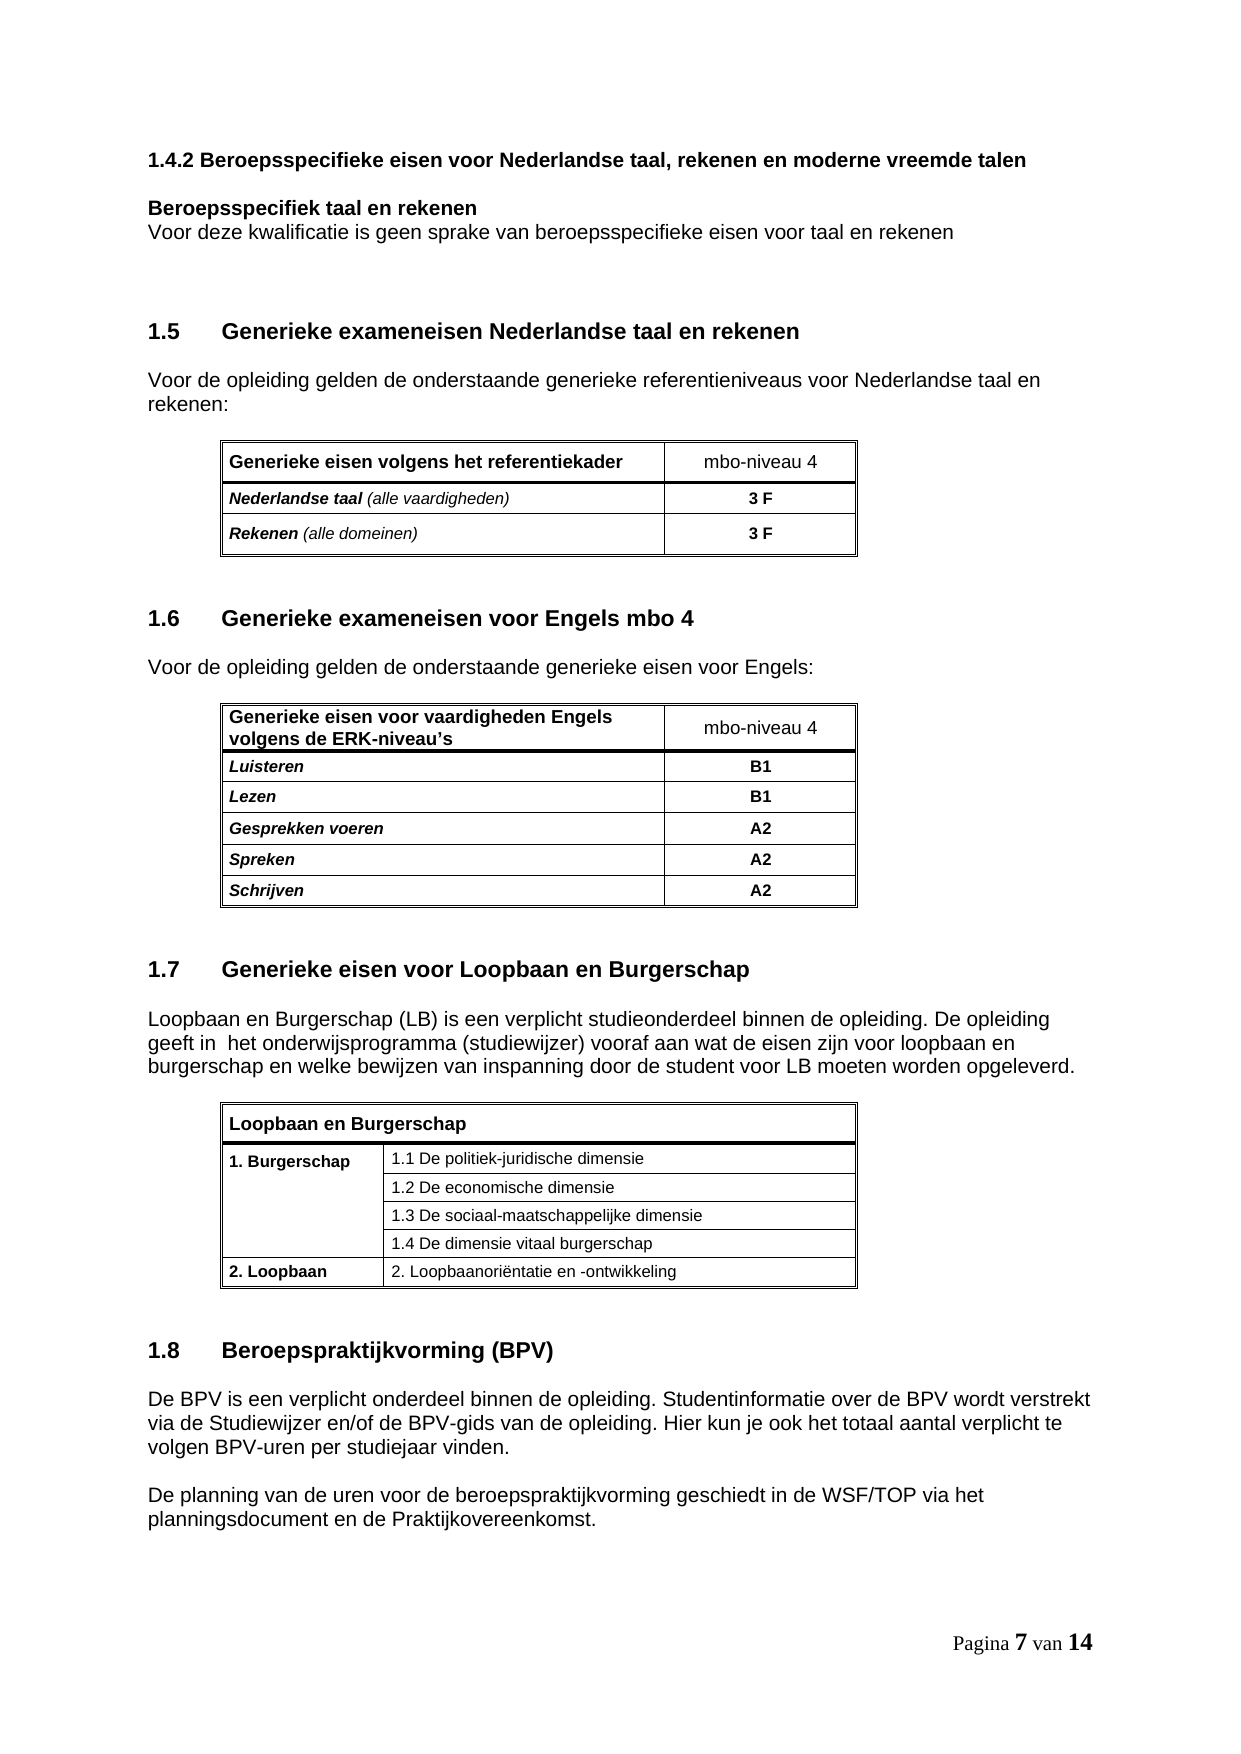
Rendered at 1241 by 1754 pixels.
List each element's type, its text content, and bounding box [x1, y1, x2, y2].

table_header mbo-niveau 4 [665, 706, 855, 749]
table_header Generieke eisen volgens het referentiekader [223, 443, 664, 481]
table_cell 3 F [665, 514, 855, 554]
table_cell A2 [665, 845, 855, 875]
text Loopbaan en Burgerschap (LB) is een verplicht studieonderdeel binnen de opleiding. De opleiding geeft in het onderwijsprogramma (studiewijzer) vooraf aan wat de eisen zijn voor loopbaan en burgerschap en welke bewijzen van inspanning door de student voor LB moeten worden opgeleverd. [148, 1006, 1092, 1078]
text De planning van de uren voor de beroepspraktijkvorming geschiedt in de WSF/TOP via het planningsdocument en de Praktijkovereenkomst. [148, 1483, 1092, 1531]
table_cell Luisteren [223, 753, 664, 781]
table_cell Rekenen (alle domeinen) [223, 514, 664, 554]
text Beroepsspecifiek taal en rekenen [148, 196, 1092, 219]
table_header Generieke eisen voor vaardigheden Engels volgens de ERK-niveau’s [223, 706, 664, 749]
text Voor de opleiding gelden de onderstaande generieke eisen voor Engels: [148, 655, 1092, 679]
table_header mbo-niveau 4 [665, 443, 855, 481]
text 1.8 Beroepspraktijkvorming (BPV) [148, 1337, 1092, 1363]
text 1.4.2 Beroepsspecifieke eisen voor Nederlandse taal, rekenen en moderne vreemde talen [148, 148, 1092, 172]
table_cell B1 [665, 753, 855, 781]
table_cell Lezen [223, 782, 664, 812]
table_cell B1 [665, 782, 855, 812]
table_cell Spreken [223, 845, 664, 875]
text 1.7 Generieke eisen voor Loopbaan en Burgerschap [148, 956, 1092, 982]
table_cell Schrijven [223, 876, 664, 905]
table_cell Gesprekken voeren [223, 813, 664, 843]
text Voor de opleiding gelden de onderstaande generieke referentieniveaus voor Nederlandse taal en rekenen: [148, 368, 1092, 416]
table_cell 1.3 De sociaal-maatschappelijke dimensie [384, 1202, 855, 1229]
table_cell 1.1 De politiek-juridische dimensie [384, 1145, 855, 1173]
text Voor deze kwalificatie is geen sprake van beroepsspecifieke eisen voor taal en rekenen [148, 219, 1092, 243]
table_cell 1. Burgerschap [223, 1145, 383, 1257]
table_cell 2. Loopbaanoriëntatie en -ontwikkeling [384, 1258, 855, 1286]
table_cell 3 F [665, 484, 855, 513]
table_cell A2 [665, 813, 855, 843]
list Generieke exameneisen voor Engels mbo 4 [148, 605, 1092, 631]
table_cell Nederlandse taal (alle vaardigheden) [223, 484, 664, 513]
table_cell 1.2 De economische dimensie [384, 1174, 855, 1201]
table_cell 1.4 De dimensie vitaal burgerschap [384, 1230, 855, 1257]
table_header Loopbaan en Burgerschap [223, 1105, 855, 1141]
text 1.5 Generieke exameneisen Nederlandse taal en rekenen [148, 318, 1092, 344]
text De BPV is een verplicht onderdeel binnen de opleiding. Studentinformatie over de BPV wordt verstrekt via de Studiewijzer en/of de BPV-gids van de opleiding. Hier kun je ook het totaal aantal verplicht te volgen BPV-uren per studiejaar vinden. [148, 1387, 1092, 1459]
table_cell 2. Loopbaan [223, 1258, 383, 1286]
table_cell A2 [665, 876, 855, 905]
